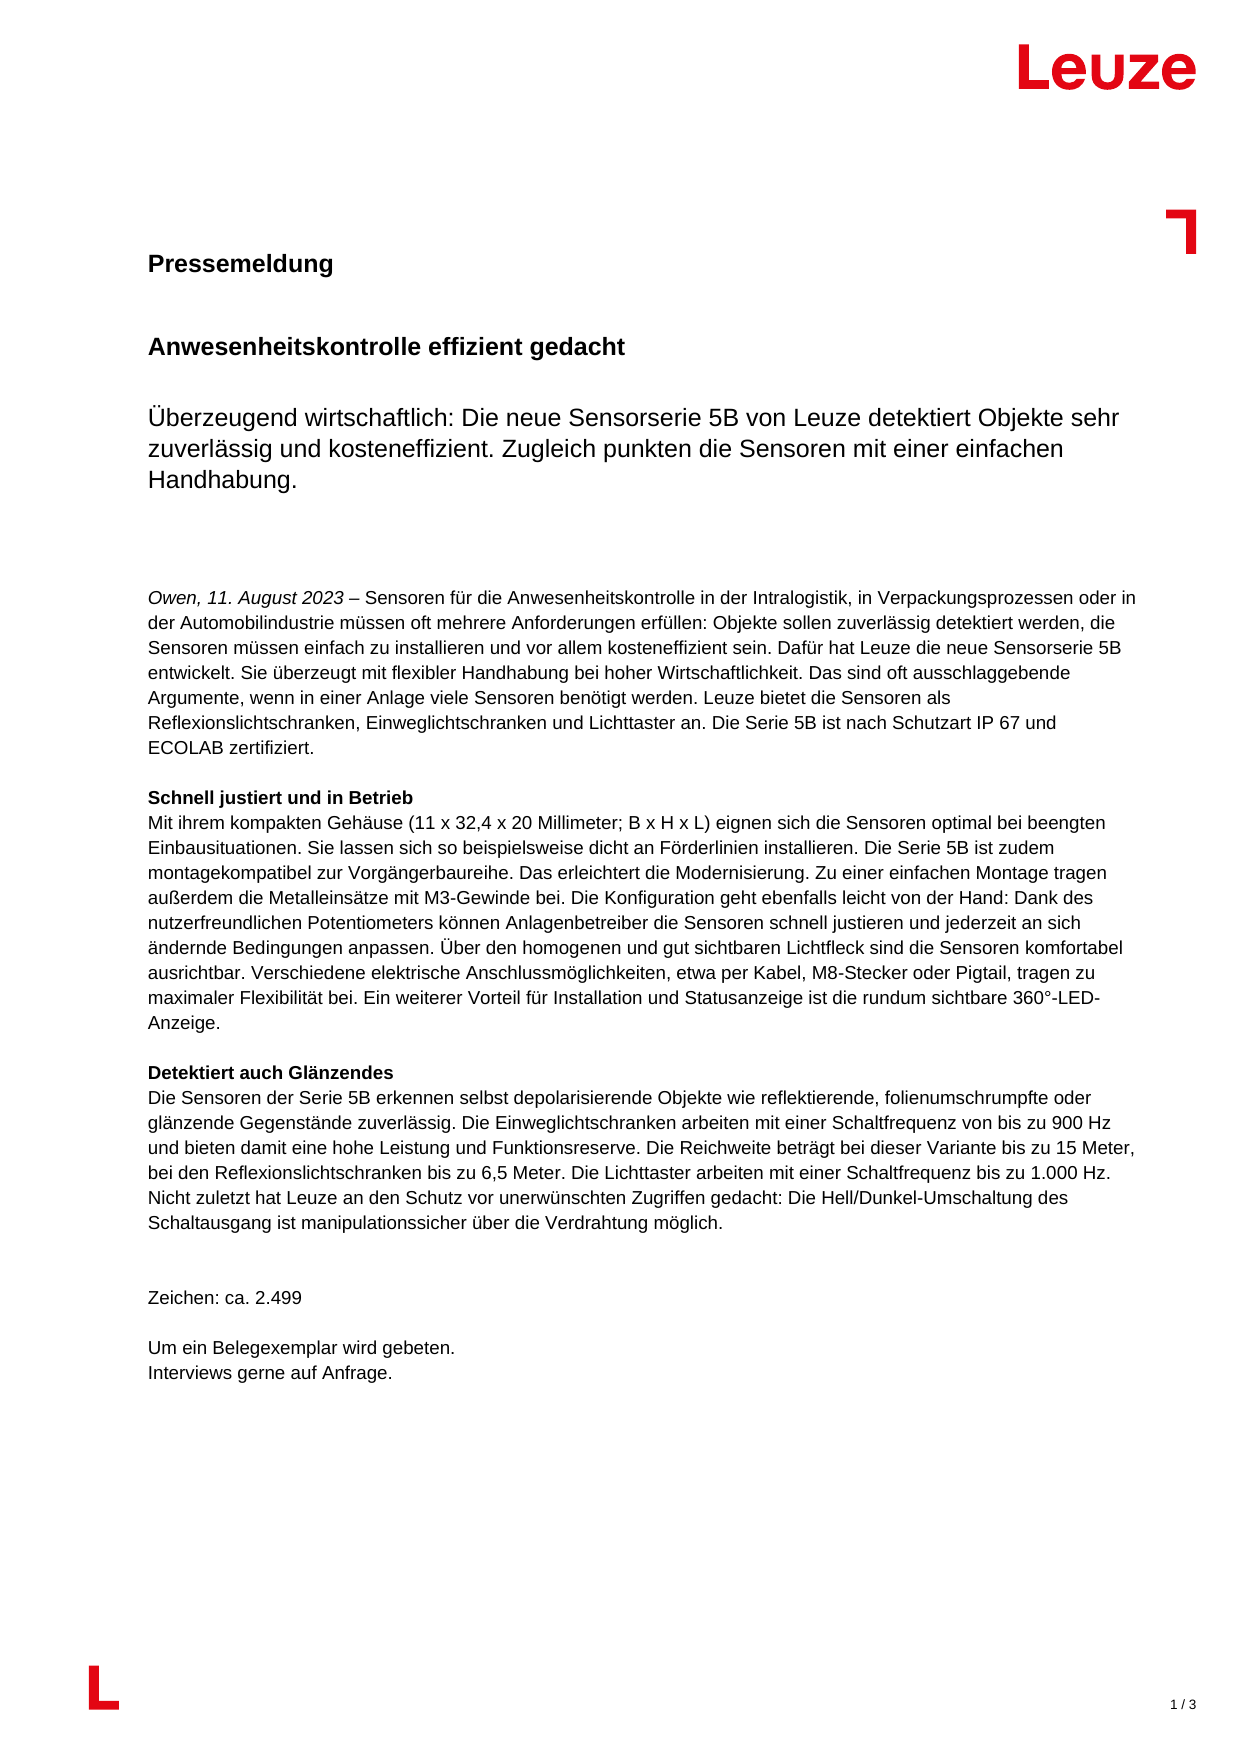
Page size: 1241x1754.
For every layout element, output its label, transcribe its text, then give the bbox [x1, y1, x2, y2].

text Zeichen: ca. 2.499 Um ein Belegexemplar wird gebeten. Interviews gerne auf Anfrage. [148, 1283, 1137, 1383]
text Überzeugend wirtschaftlich: Die neue Sensorserie 5B von Leuze detektiert Objekte sehr zuverlässig und kosteneffizient. Zugleich punkten die Sensoren mit einer einfachen Handhabung. [148, 400, 1137, 494]
text Owen, 11. August 2023 – Sensoren für die Anwesenheitskontrolle in der Intralogistik, in Verpackungsprozessen oder in der Automobilindustrie müssen oft mehrere Anforderungen erfüllen: Objekte sollen zuverlässig detektiert werden, die Sensoren müssen einfach zu installieren und vor allem kosteneffizient sein. Dafür hat Leuze die neue Sensorserie 5B entwickelt. Sie überzeugt mit flexibler Handhabung bei hoher Wirtschaftlichkeit. Das sind oft ausschlaggebende Argumente, wenn in einer Anlage viele Sensoren benötigt werden. Leuze bietet die Sensoren als Reflexionslichtschranken, Einweglichtschranken und Lichttaster an. Die Serie 5B ist nach Schutzart IP 67 und ECOLAB zertifiziert. [148, 583, 1137, 758]
text Schnell justiert und in Betrieb [148, 783, 1137, 808]
text Die Sensoren der Serie 5B erkennen selbst depolarisierende Objekte wie reflektierende, folienumschrumpfte oder glänzende Gegenstände zuverlässig. Die Einweglichtschranken arbeiten mit einer Schaltfrequenz von bis zu 900 Hz und bieten damit eine hohe Leistung und Funktionsreserve. Die Reichweite beträgt bei dieser Variante bis zu 15 Meter, bei den Reflexionslichtschranken bis zu 6,5 Meter. Die Lichttaster arbeiten mit einer Schaltfrequenz bis zu 1.000 Hz. [148, 1083, 1137, 1183]
text Nicht zuletzt hat Leuze an den Schutz vor unerwünschten Zugriffen gedacht: Die Hell/Dunkel-Umschaltung des Schaltausgang ist manipulationssicher über die Verdrahtung möglich. [148, 1183, 1137, 1233]
subtitle Anwesenheitskontrolle effizient gedacht [148, 329, 1137, 361]
subtitle Pressemeldung [148, 246, 1137, 277]
text Detektiert auch Glänzendes [148, 1058, 1137, 1083]
text Mit ihrem kompakten Gehäuse (11 x 32,4 x 20 Millimeter; B x H x L) eignen sich die Sensoren optimal bei beengten Einbausituationen. Sie lassen sich so beispielsweise dicht an Förderlinien installieren. Die Serie 5B ist zudem montagekompatibel zur Vorgängerbaureihe. Das erleichtert die Modernisierung. Zu einer einfachen Montage tragen außerdem die Metalleinsätze mit M3-Gewinde bei. Die Konfiguration geht ebenfalls leicht von der Hand: Dank des nutzerfreundlichen Potentiometers können Anlagenbetreiber die Sensoren schnell justieren und jederzeit an sich ändernde Bedingungen anpassen. Über den homogenen und gut sichtbaren Lichtfleck sind die Sensoren komfortabel ausrichtbar. Verschiedene elektrische Anschlussmöglichkeiten, etwa per Kabel, M8-Stecker oder Pigtail, tragen zu maximaler Flexibilität bei. Ein weiterer Vorteil für Installation und Statusanzeige ist die rundum sichtbare 360°-LED-Anzeige. [148, 808, 1137, 1033]
